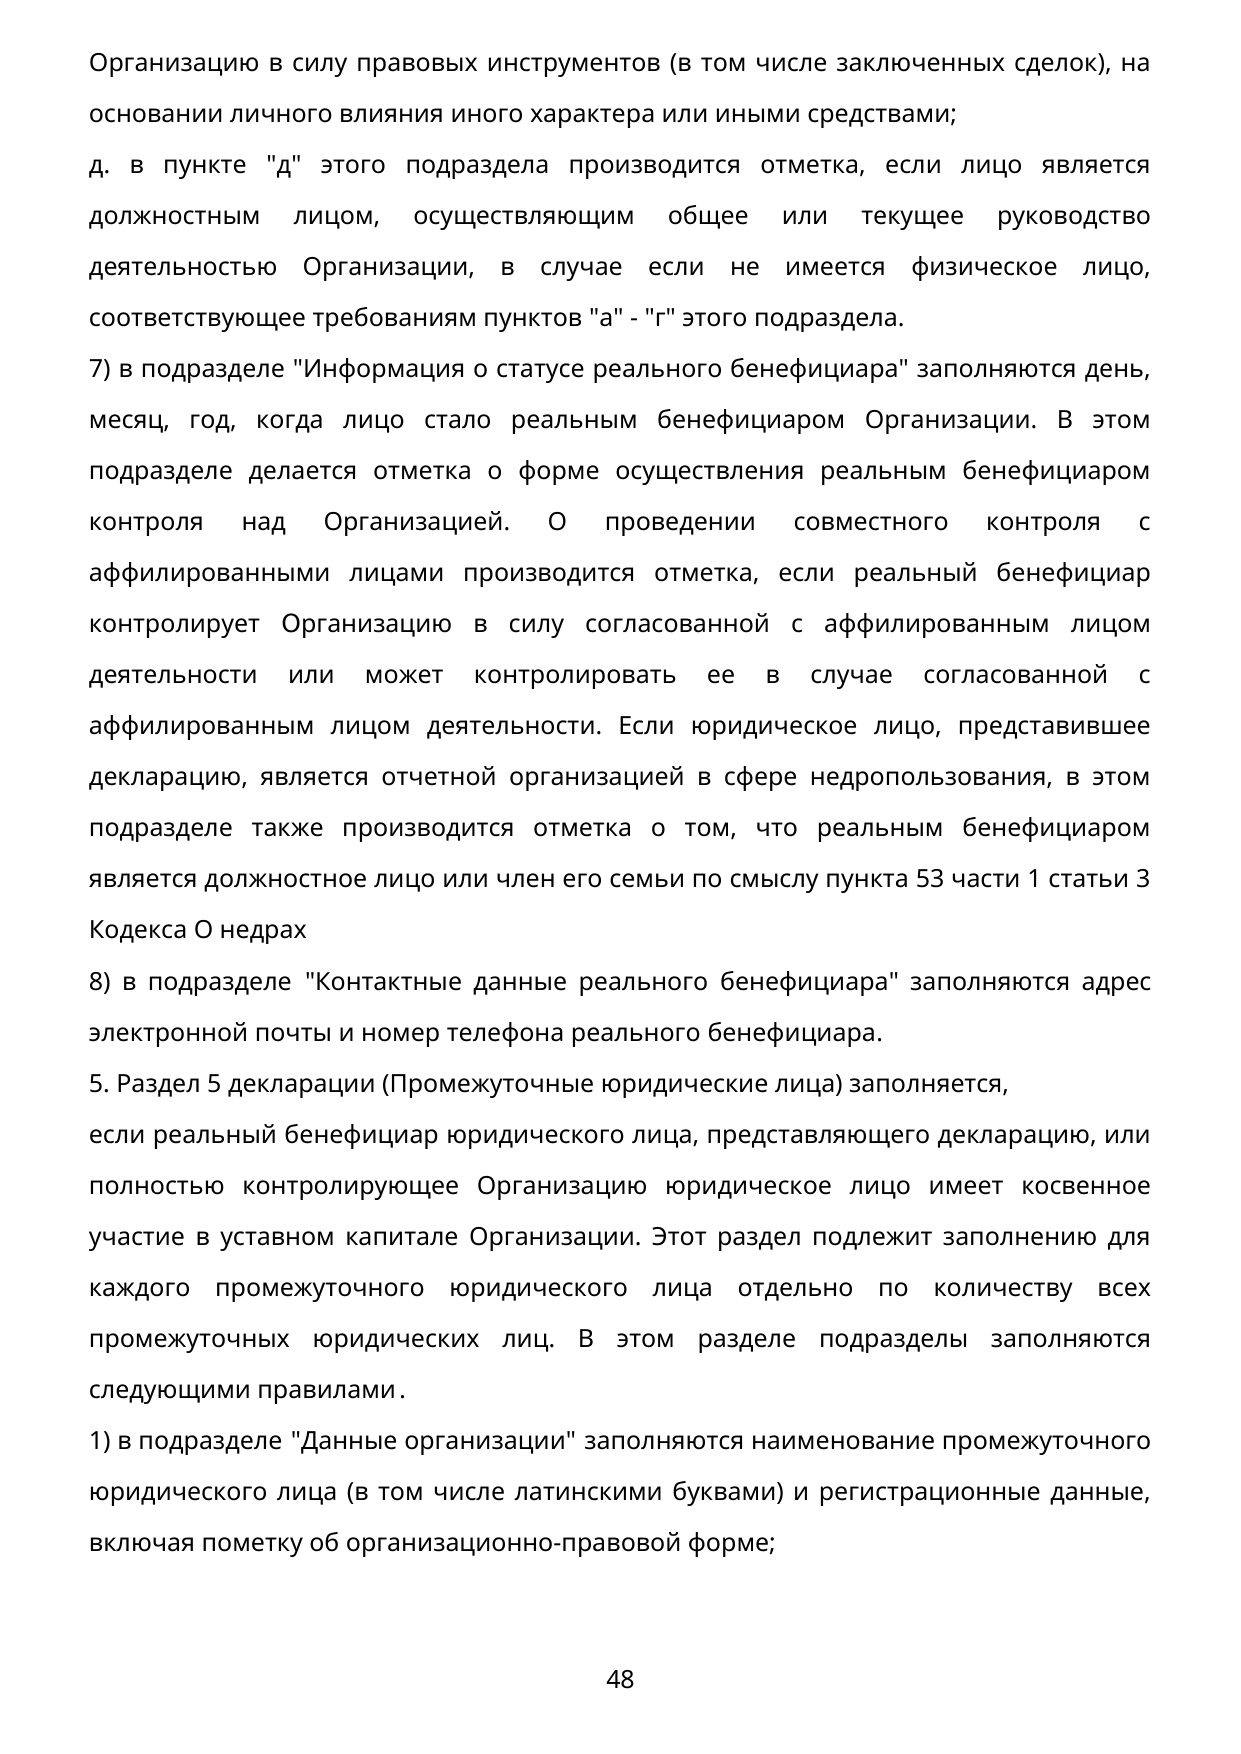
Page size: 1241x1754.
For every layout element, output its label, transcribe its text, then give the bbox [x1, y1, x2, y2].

text если реальный бенефициар юридического лица, представляющего декларацию, или полностью контролирующее Организацию юридическое лицо имеет косвенное участие в уставном капитале Организации. Этот раздел подлежит заполнению для каждого промежуточного юридического лица отдельно по количеству всех промежуточных юридических лиц. В этом разделе подразделы заполняются следующими правилами․ [89, 1116, 1152, 1406]
text 1) в подразделе "Данные организации" заполняются наименование промежуточного юридического лица (в том числе латинскими буквами) и регистрационные данные, включая пометку об организационно-правовой форме; [89, 1422, 1152, 1559]
text д. в пункте "д" этого подраздела производится отметка, если лицо является должностным лицом, осуществляющим общее или текущее руководство деятельностью Организации, в случае если не имеется физическое лицо, соответствующее требованиям пунктов "а" - "г" этого подраздела. [89, 146, 1152, 334]
text 7) в подразделе "Информация о статусе реального бенефициара" заполняются день, месяц, год, когда лицо стало реальным бенефициаром Организации. В этом подразделе делается отметка о форме осуществления реальным бенефициаром контроля над Организацией. О проведении совместного контроля с аффилированными лицами производится отметка, если реальный бенефициар контролирует Օрганизацию в силу согласованной с аффилированным лицом деятельности или может контролировать ее в случае согласованной с аффилированным лицом деятельности. Если юридическое лицо, представившее декларацию, является отчетной организацией в сфере недропользования, в этом подразделе также производится отметка о том, что реальным бенефициаром является должностное лицо или член его семьи по смыслу пункта 53 части 1 статьи 3 Кодекса О недрах [89, 351, 1152, 946]
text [89, 44, 1152, 129]
text 8) в подразделе "Контактные данные реального бенефициара" заполняются адрес электронной почты и номер телефона реального бенефициара. [89, 963, 1152, 1048]
text 5. Раздел 5 декларации (Промежуточные юридические лица) заполняется, [89, 1065, 1152, 1099]
